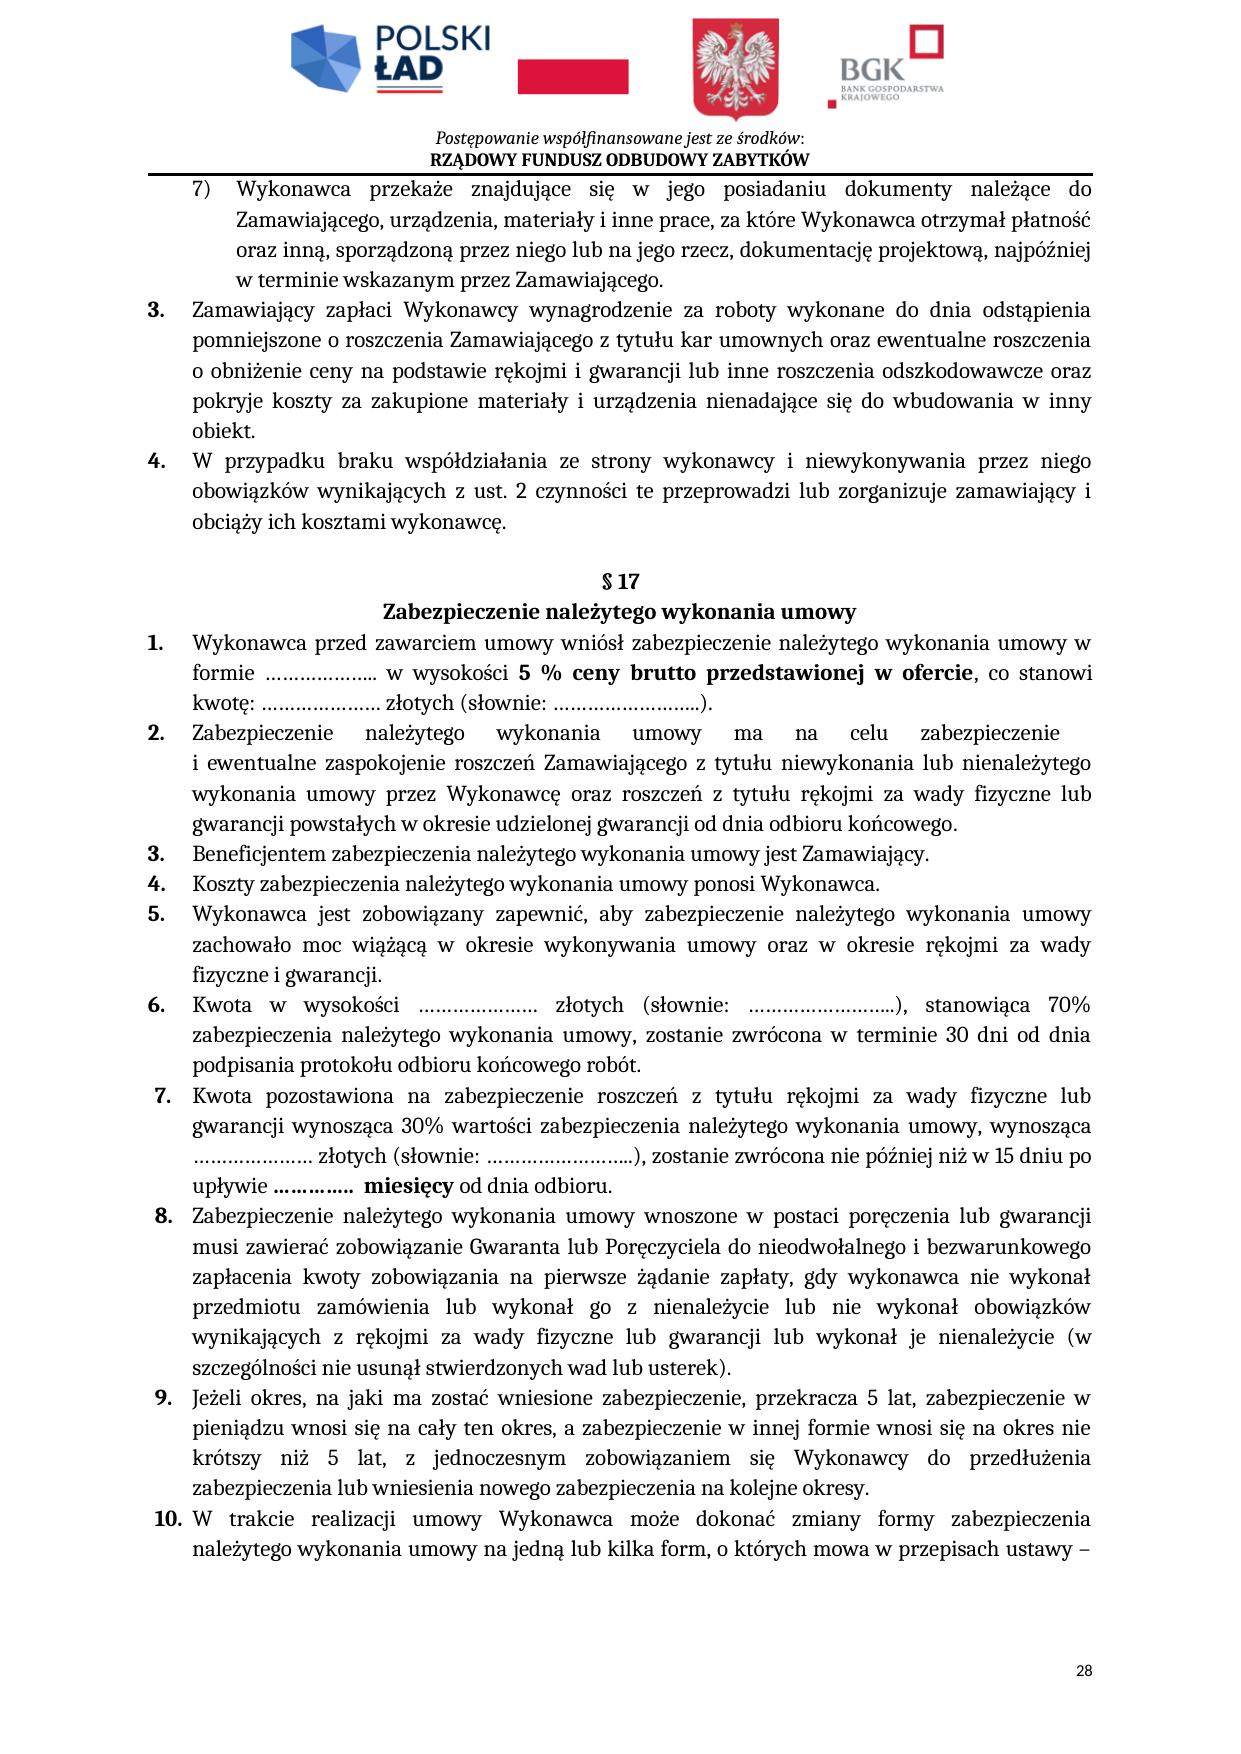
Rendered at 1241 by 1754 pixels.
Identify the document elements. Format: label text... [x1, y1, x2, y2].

list Kwota w wysokości ………………… złotych (słownie: ……………………..), stanowiąca 70% zabezpieczenia należytego wykonania umowy, zostanie zwrócona w terminie 30 dni od dnia podpisania protokołu odbioru końcowego robót. [148, 992, 1093, 1078]
list W przypadku braku współdziałania ze strony wykonawcy i niewykonywania przez niego obowiązków wynikających z ust. 2 czynności te przeprowadzi lub zorganizuje zamawiający i obciąży ich kosztami wykonawcę. [148, 448, 1093, 535]
list Kwota pozostawiona na zabezpieczenie roszczeń z tytułu rękojmi za wady fizyczne lub gwarancji wynosząca 30% wartości zabezpieczenia należytego wykonania umowy, wynosząca ………………… złotych (słownie: ……………………..), zostanie zwrócona nie później niż w 15 dniu po upływie ………….. miesięcy od dnia odbioru. [154, 1082, 1093, 1199]
list Zabezpieczenie należytego wykonania umowy ma na celu zabezpieczenie i ewentualne zaspokojenie roszczeń Zamawiającego z tytułu niewykonania lub nienależytego wykonania umowy przez Wykonawcę oraz roszczeń z tytułu rękojmi za wady fizyczne lub gwarancji powstałych w okresie udzielonej gwarancji od dnia odbioru końcowego. [148, 720, 1093, 837]
list Wykonawca przed zawarciem umowy wniósł zabezpieczenie należytego wykonania umowy w formie ……………….. w wysokości 5 % ceny brutto przedstawionej w ofercie, co stanowi kwotę: ………………… złotych (słownie: ……………………..). [148, 629, 1093, 716]
list Zamawiający zapłaci Wykonawcy wynagrodzenie za roboty wykonane do dnia odstąpienia pomniejszone o roszczenia Zamawiającego z tytułu kar umownych oraz ewentualne roszczenia o obniżenie ceny na podstawie rękojmi i gwarancji lub inne roszczenia odszkodowawcze oraz pokryje koszty za zakupione materiały i urządzenia nienadające się do wbudowania w inny obiekt. [148, 297, 1093, 444]
text § 17 [148, 569, 1093, 595]
picture [275, 0, 965, 128]
list Zabezpieczenie należytego wykonania umowy wnoszone w postaci poręczenia lub gwarancji musi zawierać zobowiązanie Gwaranta lub Poręczyciela do nieodwołalnego i bezwarunkowego zapłacenia kwoty zobowiązania na pierwsze żądanie zapłaty, gdy wykonawca nie wykonał przedmiotu zamówienia lub wykonał go z nienależycie lub nie wykonał obowiązków wynikających z rękojmi za wady fizyczne lub gwarancji lub wykonał je nienależycie (w szczególności nie usunął stwierdzonych wad lub usterek). [154, 1203, 1093, 1381]
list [154, 1505, 1093, 1562]
list Wykonawca jest zobowiązany zapewnić, aby zabezpieczenie należytego wykonania umowy zachowało moc wiążącą w okresie wykonywania umowy oraz w okresie rękojmi za wady fizyczne i gwarancji. [148, 901, 1093, 988]
list Wykonawca przekaże znajdujące się w jego posiadaniu dokumenty należące do Zamawiającego, urządzenia, materiały i inne prace, za które Wykonawca otrzymał płatność oraz inną, sporządzoną przez niego lub na jego rzecz, dokumentację projektową, najpóźniej w terminie wskazanym przez Zamawiającego. [192, 176, 1093, 293]
list Beneficjentem zabezpieczenia należytego wykonania umowy jest Zamawiający. [148, 841, 1093, 867]
list Koszty zabezpieczenia należytego wykonania umowy ponosi Wykonawca. [148, 871, 1093, 897]
list Jeżeli okres, na jaki ma zostać wniesione zabezpieczenie, przekracza 5 lat, zabezpieczenie w pieniądzu wnosi się na cały ten okres, a zabezpieczenie w innej formie wnosi się na okres nie krótszy niż 5 lat, z jednoczesnym zobowiązaniem się Wykonawcy do przedłużenia zabezpieczenia lub wniesienia nowego zabezpieczenia na kolejne okresy. [154, 1384, 1093, 1501]
text Zabezpieczenie należytego wykonania umowy [148, 599, 1093, 625]
